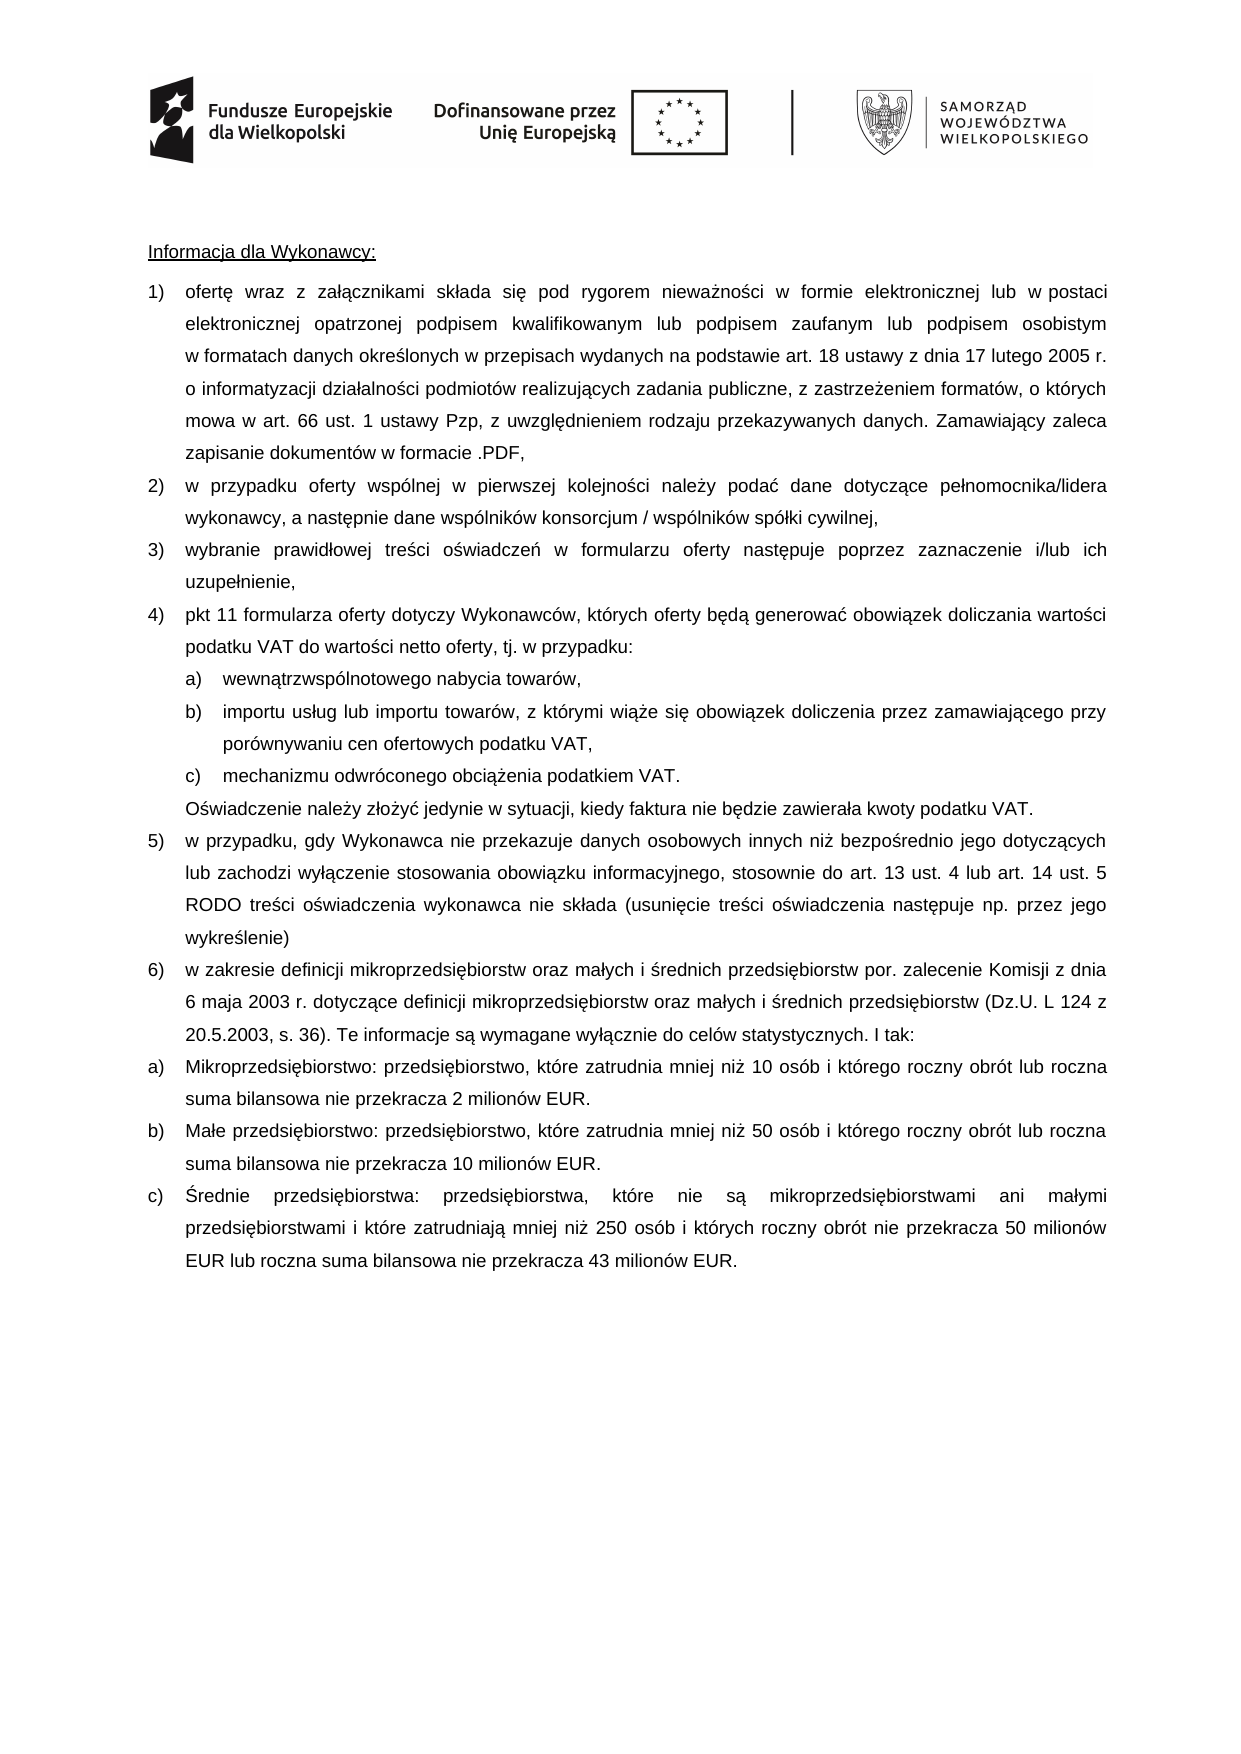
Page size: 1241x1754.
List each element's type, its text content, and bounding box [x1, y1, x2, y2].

text Informacja dla Wykonawcy: [148, 241, 1107, 262]
list Mikroprzedsiębiorstwo: przedsiębiorstwo, które zatrudnia mniej niż 10 osób i którego roczny obrót lub roczna suma bilansowa nie przekracza 2 milionów EUR. [148, 1056, 1107, 1109]
list Małe przedsiębiorstwo: przedsiębiorstwo, które zatrudnia mniej niż 50 osób i którego roczny obrót lub roczna suma bilansowa nie przekracza 10 milionów EUR. [148, 1120, 1107, 1174]
list Średnie przedsiębiorstwa: przedsiębiorstwa, które nie są mikroprzedsiębiorstwami ani małymi przedsiębiorstwami i które zatrudniają mniej niż 250 osób i których roczny obrót nie przekracza 50 milionów EUR lub roczna suma bilansowa nie przekracza 43 milionów EUR. [148, 1185, 1107, 1271]
list mechanizmu odwróconego obciążenia podatkiem VAT. [185, 765, 1107, 787]
text Oświadczenie należy złożyć jedynie w sytuacji, kiedy faktura nie będzie zawierała kwoty podatku VAT. [185, 797, 1107, 819]
list ofertę wraz z załącznikami składa się pod rygorem nieważności w formie elektronicznej lub w postaci elektronicznej opatrzonej podpisem kwalifikowanym lub podpisem zaufanym lub podpisem osobistym w formatach danych określonych w przepisach wydanych na podstawie art. 18 ustawy z dnia 17 lutego 2005 r. o informatyzacji działalności podmiotów realizujących zadania publiczne, z zastrzeżeniem formatów, o których mowa w art. 66 ust. 1 ustawy Pzp, z uwzględnieniem rodzaju przekazywanych danych. Zamawiający zaleca zapisanie dokumentów w formacie .PDF, [148, 281, 1107, 464]
list w przypadku, gdy Wykonawca nie przekazuje danych osobowych innych niż bezpośrednio jego dotyczących lub zachodzi wyłączenie stosowania obowiązku informacyjnego, stosownie do art. 13 ust. 4 lub art. 14 ust. 5 RODO treści oświadczenia wykonawca nie składa (usunięcie treści oświadczenia następuje np. przez jego wykreślenie) [148, 829, 1107, 948]
list w przypadku oferty wspólnej w pierwszej kolejności należy podać dane dotyczące pełnomocnika/lidera wykonawcy, a następnie dane wspólników konsorcjum / wspólników spółki cywilnej, [148, 474, 1107, 528]
list wewnątrzwspólnotowego nabycia towarów, [185, 668, 1107, 690]
list wybranie prawidłowej treści oświadczeń w formularzu oferty następuje poprzez zaznaczenie i/lub ich uzupełnienie, [148, 539, 1107, 593]
list w zakresie definicji mikroprzedsiębiorstw oraz małych i średnich przedsiębiorstw por. zalecenie Komisji z dnia 6 maja 2003 r. dotyczące definicji mikroprzedsiębiorstw oraz małych i średnich przedsiębiorstw (Dz.U. L 124 z 20.5.2003, s. 36). Te informacje są wymagane wyłącznie do celów statystycznych. I tak: [148, 959, 1107, 1045]
list pkt 11 formularza oferty dotyczy Wykonawców, których oferty będą generować obowiązek doliczania wartości podatku VAT do wartości netto oferty, tj. w przypadku: [148, 603, 1107, 657]
list importu usług lub importu towarów, z którymi wiąże się obowiązek doliczenia przez zamawiającego przy porównywaniu cen ofertowych podatku VAT, [185, 700, 1107, 754]
picture [147, 73, 1093, 168]
